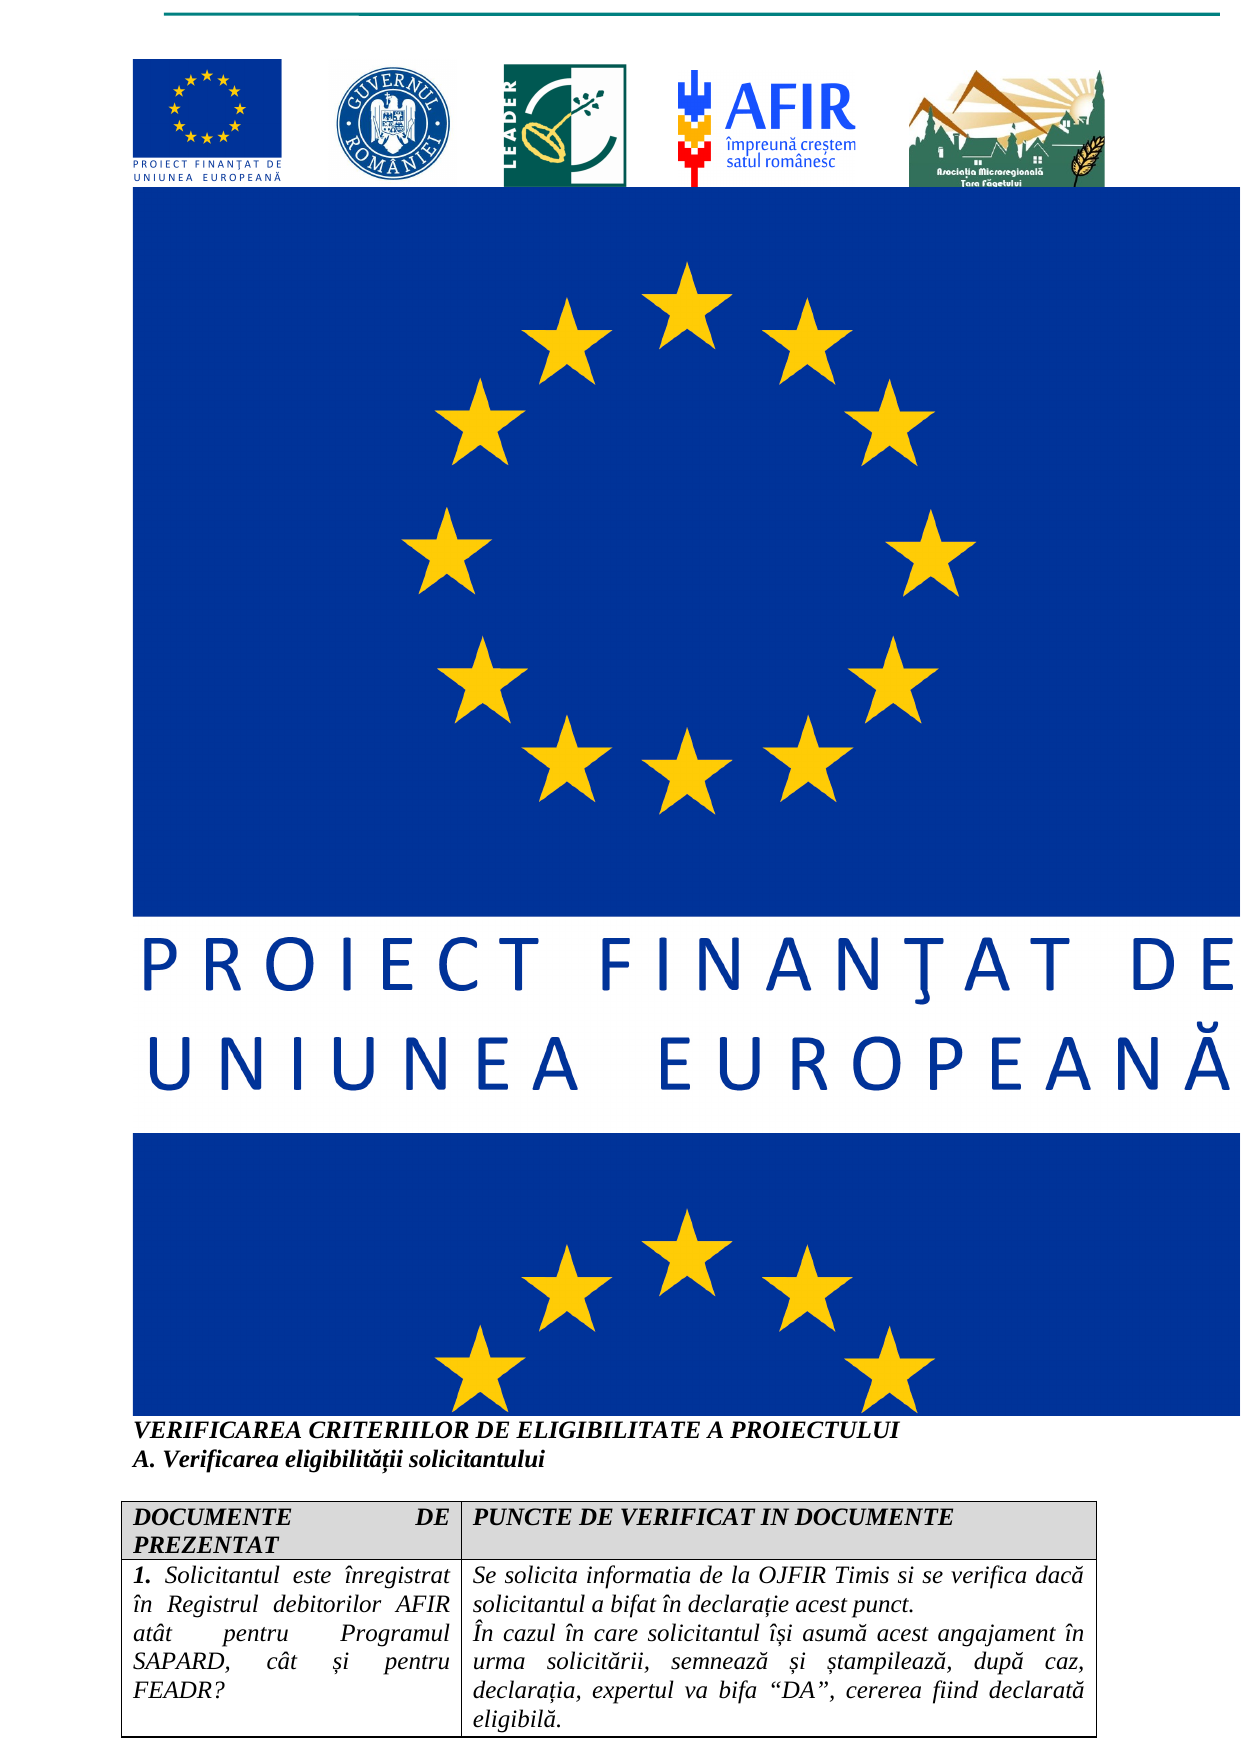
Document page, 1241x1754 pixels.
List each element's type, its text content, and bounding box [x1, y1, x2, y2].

table_header DOCUMENTE DE PREZENTAT [122, 1502, 461, 1559]
table_cell Se solicita informatia de la OJFIR Timis si se verifica dacă solicitantul a bifat în declarație acest punct. În cazul în care solicitantul își asumă acest angajament în urma solicitării, semnează și ștampilează, după caz, declarația, expertul va bifa “DA”, cererea fiind declarată eligibilă. În cazul în care solicitantul nu a semnat şi după caz ştampilat declaraţia pe propria răspundere din secțiunea F, expertul solicită acest lucru prin solicitarea de informatii suplimentare. [462, 1560, 1096, 1736]
picture [132, 59, 1241, 1416]
picture [907, 70, 1105, 186]
text A. Verificarea eligibilității solicitantului [133, 1444, 1107, 1472]
table_cell 1. Solicitantul este înregistrat în Registrul debitorilor AFIR atât pentru Programul SAPARD, cât și pentru FEADR? Documente verificate : Declaraţia pe propria răspundere a solicitantului din secțiunea F din cererea de finanțare. [122, 1560, 461, 1736]
table_header PUNCTE DE VERIFICAT IN DOCUMENTE [462, 1502, 1096, 1559]
text VERIFICAREA CRITERIILOR DE ELIGIBILITATE A PROIECTULUI [133, 1416, 1107, 1444]
